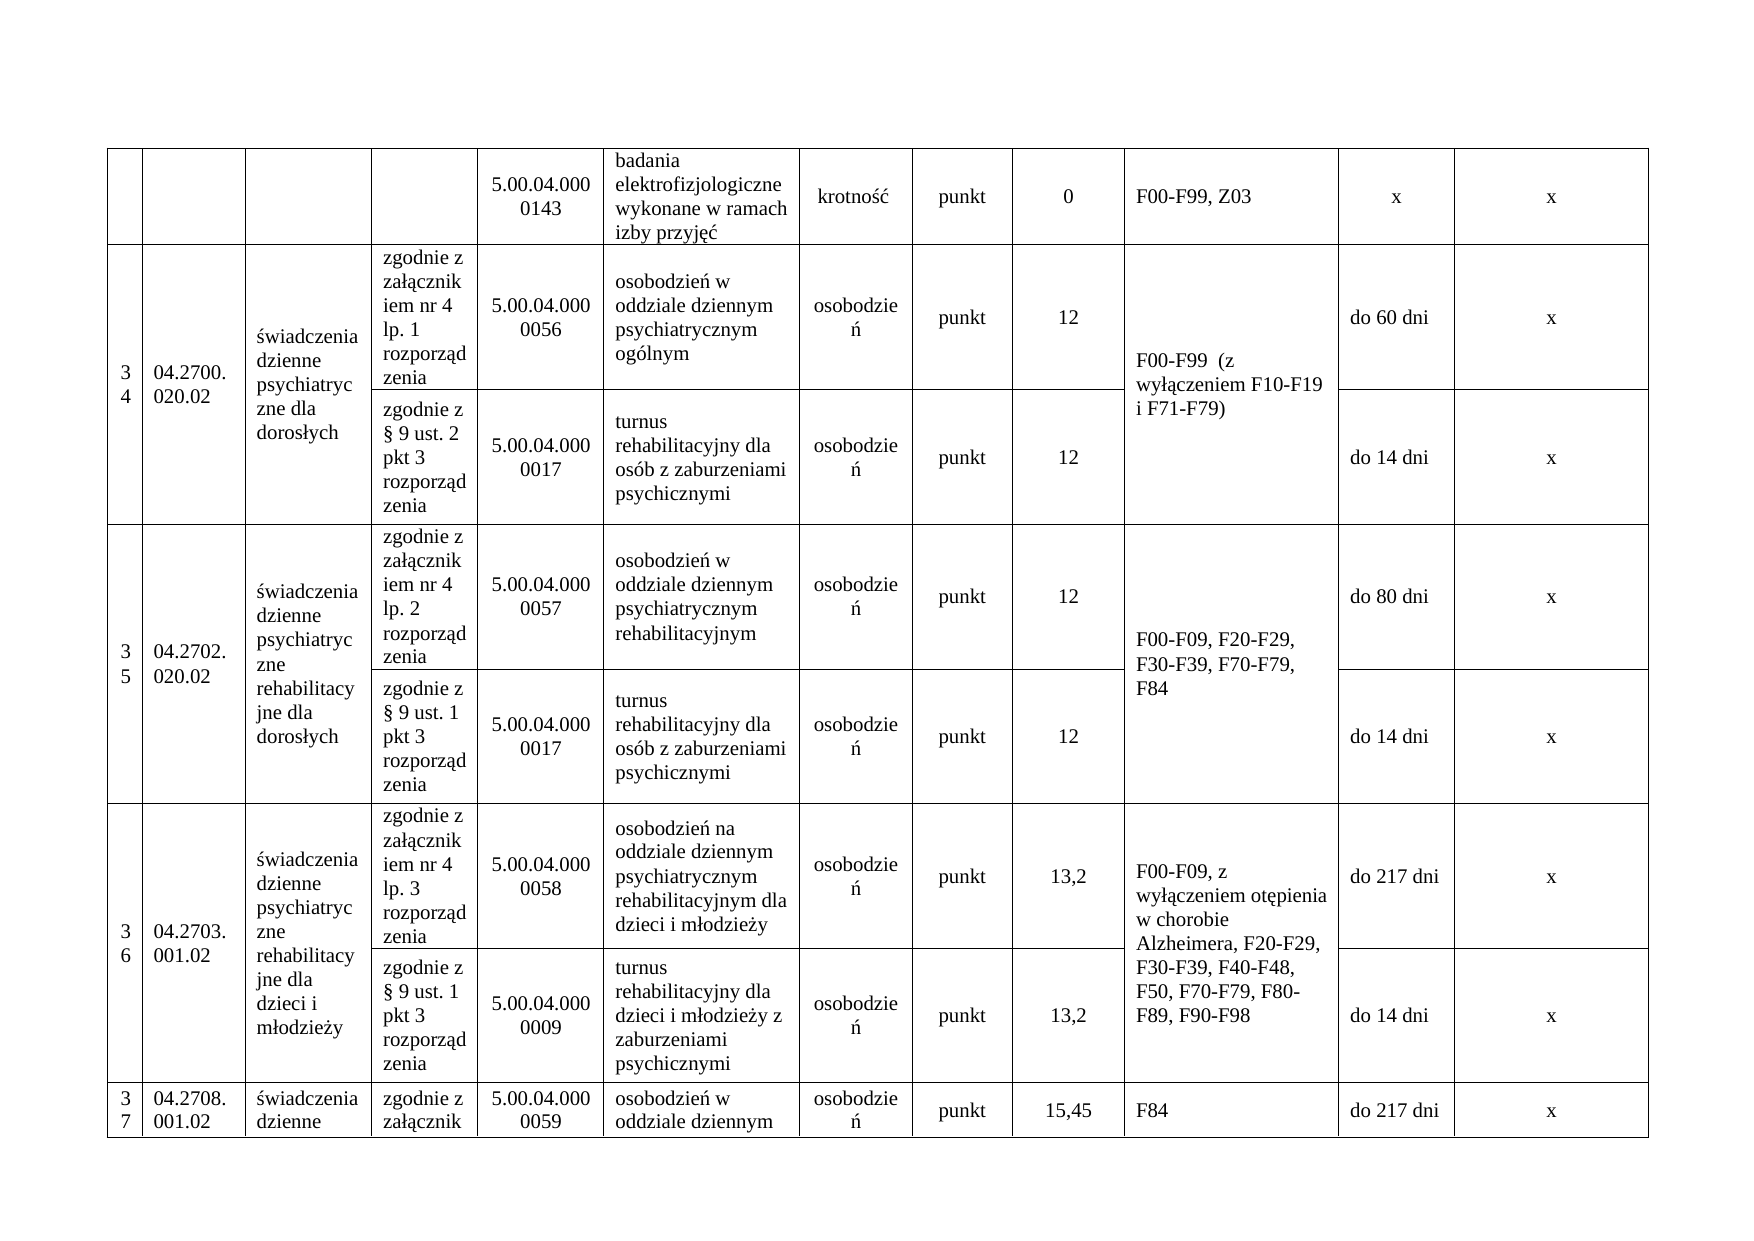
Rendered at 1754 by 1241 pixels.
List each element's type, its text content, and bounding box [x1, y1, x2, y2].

table_cell osobodzień [800, 245, 912, 389]
table_cell zgodnie z § 9 ust. 2 pkt 3 rozporządzenia [372, 390, 477, 524]
table_cell turnus rehabilitacyjny dla dzieci i młodzieży z zaburzeniami psychicznymi [604, 949, 799, 1082]
table_cell 15,45 [1013, 1083, 1124, 1136]
table_cell 5.00.04.0000017 [478, 390, 603, 524]
table_cell punkt [913, 949, 1012, 1082]
table_cell x [1455, 390, 1648, 524]
table_cell zgodnie z załącznikiem nr 4 lp. 1 rozporządzenia [372, 245, 477, 389]
table_cell 5.00.04.0000009 [478, 949, 603, 1082]
table_cell punkt [913, 670, 1012, 803]
table_cell x [1455, 949, 1648, 1082]
table_cell osobodzień [800, 390, 912, 524]
table_cell 0 [1013, 149, 1124, 244]
table_cell 36 [108, 804, 142, 1082]
table_cell 37 [108, 1083, 142, 1136]
table_cell punkt [913, 149, 1012, 244]
table_cell punkt [913, 390, 1012, 524]
table_cell do 217 dni [1339, 804, 1454, 948]
table_cell 5.00.04.0000059 [478, 1083, 603, 1136]
table_cell osobodzień [800, 525, 912, 668]
table_cell zgodnie z załącznikiem nr 4 lp. 3 rozporządzenia [372, 804, 477, 948]
table_cell 04.2700.020.02 [143, 245, 245, 524]
table_cell x [1455, 525, 1648, 668]
table_cell do 80 dni [1339, 525, 1454, 668]
table_cell x [1455, 670, 1648, 803]
table_cell świadczenia dzienne psychiatryczne rehabilitacyjne dla dorosłych [246, 525, 371, 803]
table_cell osobodzień na oddziale dziennym psychiatrycznym rehabilitacyjnym dla dzieci i młodzieży [604, 804, 799, 948]
table_cell 12 [1013, 390, 1124, 524]
table_cell do 60 dni [1339, 245, 1454, 389]
table_cell osobodzień [800, 804, 912, 948]
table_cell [372, 1083, 477, 1136]
table_cell 04.2703.001.02 [143, 804, 245, 1082]
table_cell 04.2708.001.02 [143, 1083, 245, 1136]
table_cell 34 [108, 245, 142, 524]
table_cell osobodzień [800, 670, 912, 803]
table_cell turnus rehabilitacyjny dla osób z zaburzeniami psychicznymi [604, 670, 799, 803]
table_cell osobodzień w oddziale dziennym psychiatrycznym ogólnym [604, 245, 799, 389]
table_cell F00-F99 (z wyłączeniem F10-F19 i F71-F79) [1125, 245, 1338, 524]
table_cell 12 [1013, 670, 1124, 803]
table_cell 5.00.04.0000056 [478, 245, 603, 389]
table_cell do 14 dni [1339, 670, 1454, 803]
table_cell x [1455, 149, 1648, 244]
table_cell świadczenia dzienne psychiatryczne rehabilitacyjne dla dzieci i młodzieży [246, 804, 371, 1082]
table_cell zgodnie z § 9 ust. 1 pkt 3 rozporządzenia [372, 670, 477, 803]
table_cell 13,2 [1013, 949, 1124, 1082]
table_cell x [1455, 1083, 1648, 1136]
table_cell do 14 dni [1339, 390, 1454, 524]
table_cell 13,2 [1013, 804, 1124, 948]
table_cell 5.00.04.0000017 [478, 670, 603, 803]
table_cell F00-F09, F20-F29, F30-F39, F70-F79, F84 [1125, 525, 1338, 803]
table_cell osobodzień [800, 1083, 912, 1136]
table_cell osobodzień w oddziale dziennym psychiatrycznym rehabilitacyjnym [604, 525, 799, 668]
table_cell punkt [913, 245, 1012, 389]
table_cell turnus rehabilitacyjny dla osób z zaburzeniami psychicznymi [604, 390, 799, 524]
table_cell 12 [1013, 525, 1124, 668]
table_cell F00-F09, z wyłączeniem otępienia w chorobie Alzheimera, F20-F29, F30-F39, F40-F48, F50, F70-F79, F80-F89, F90-F98 [1125, 804, 1338, 1082]
table_cell 12 [1013, 245, 1124, 389]
table_cell 04.2702.020.02 [143, 525, 245, 803]
table_cell osobodzień [800, 949, 912, 1082]
table_cell 5.00.04.0000058 [478, 804, 603, 948]
table_cell F84 [1125, 1083, 1338, 1136]
table_cell 5.00.04.0000057 [478, 525, 603, 668]
table_cell punkt [913, 804, 1012, 948]
table_cell zgodnie z § 9 ust. 1 pkt 3 rozporządzenia [372, 949, 477, 1082]
table_cell F00-F99, Z03 [1125, 149, 1338, 244]
table_cell do 217 dni [1339, 1083, 1454, 1136]
table_cell świadczenia dzienne psychiatryczne dla dorosłych [246, 245, 371, 524]
table_cell 35 [108, 525, 142, 803]
table_cell punkt [913, 525, 1012, 668]
table_cell x [1455, 245, 1648, 389]
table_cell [246, 1083, 371, 1136]
table_cell x [1455, 804, 1648, 948]
table_cell 5.00.04.0000143 [478, 149, 603, 244]
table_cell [604, 1083, 799, 1136]
table_cell zgodnie z załącznikiem nr 4 lp. 2 rozporządzenia [372, 525, 477, 668]
table_cell krotność [800, 149, 912, 244]
table_cell badania elektrofizjologiczne wykonane w ramach izby przyjęć [604, 149, 799, 244]
table_cell x [1339, 149, 1454, 244]
table_cell do 14 dni [1339, 949, 1454, 1082]
table_cell punkt [913, 1083, 1012, 1136]
